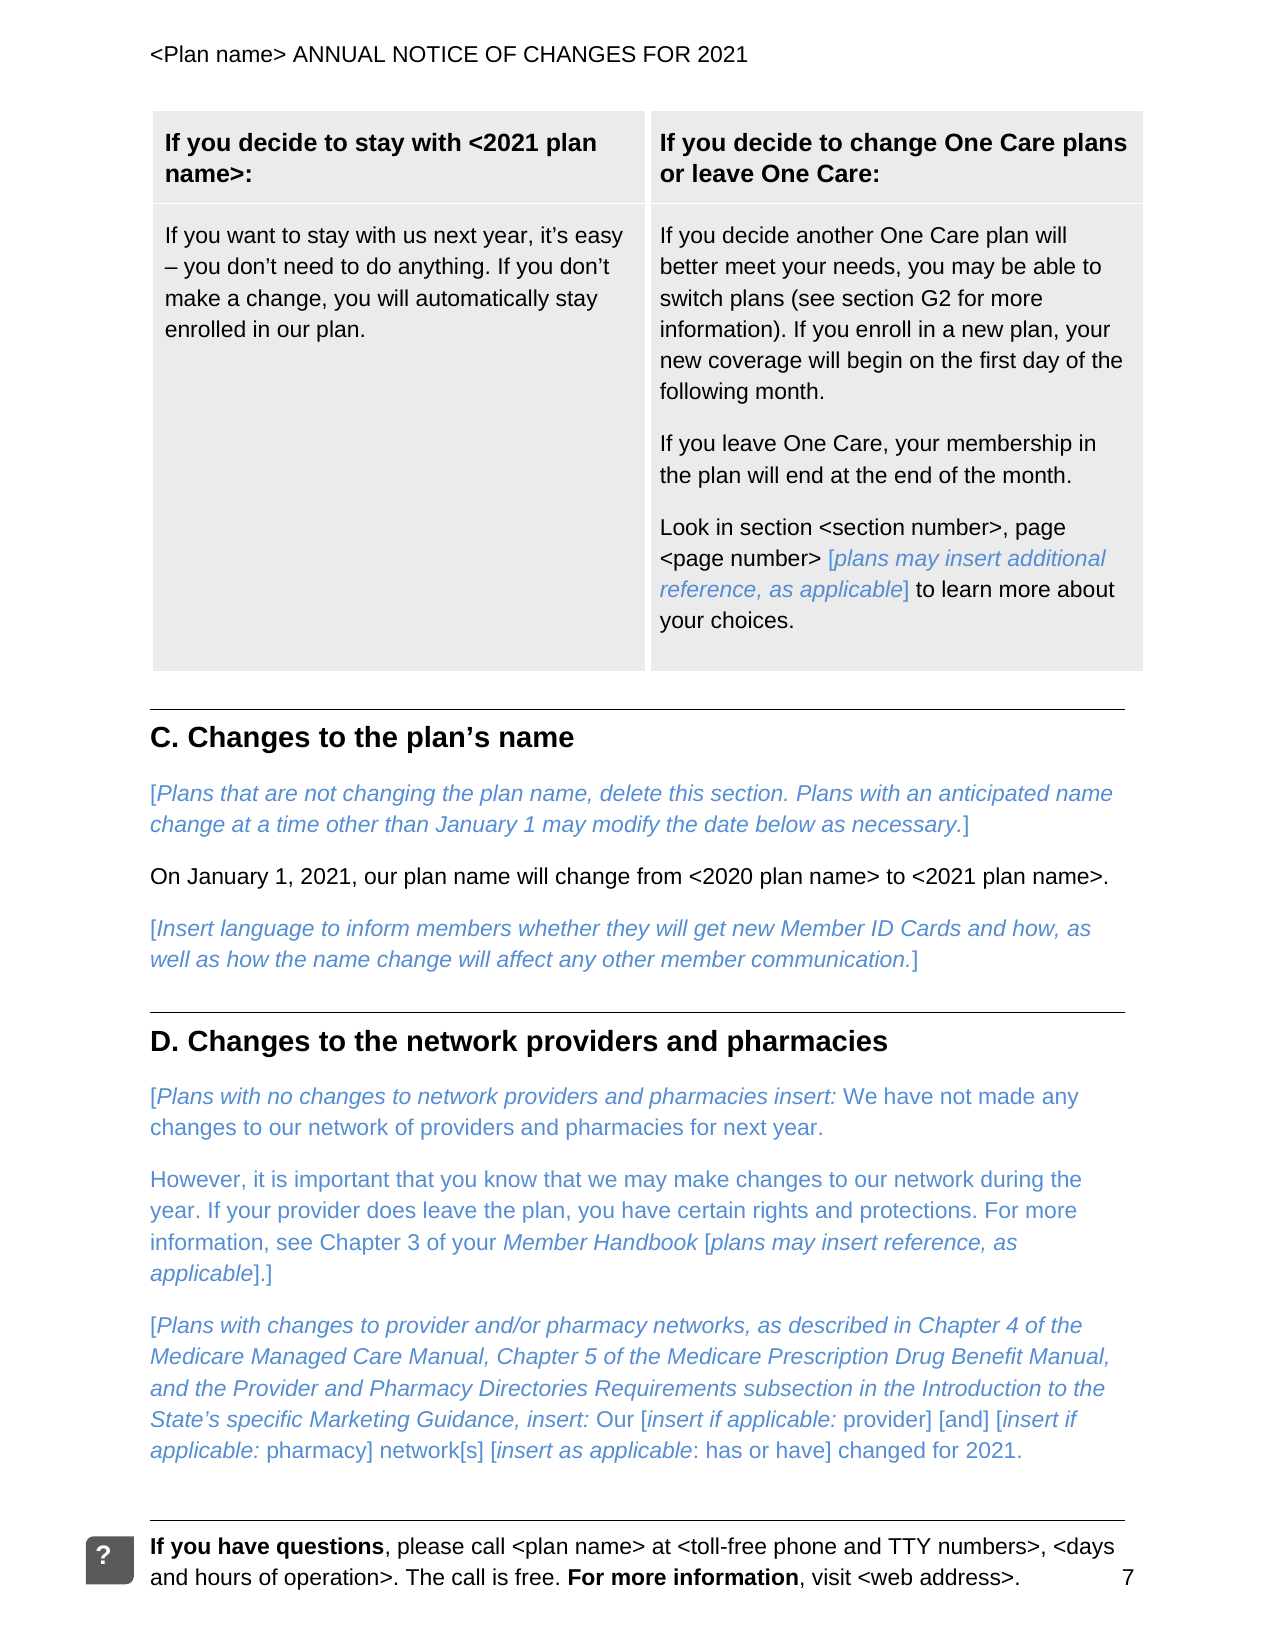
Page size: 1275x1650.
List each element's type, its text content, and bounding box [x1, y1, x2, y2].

table_cell If you decide another One Care plan will better meet your needs, you may be able to switch plans (see section G2 for more information). If you enroll in a new plan, your new coverage will begin on the first day of the following month. If you leave One Care, your membership in the plan will end at the end of the month. Look in section <section number>, page <page number> [plans may insert additional reference, as applicable] to learn more about your choices. [651, 204, 1143, 671]
text [Plans that are not changing the plan name, delete this section. Plans with an anticipated name change at a time other than January 1 may modify the date below as necessary.] [150, 776, 1125, 839]
subtitle Changes to the network providers and pharmacies [150, 1013, 1125, 1058]
table_cell If you want to stay with us next year, it’s easy – you don’t need to do anything. If you don’t make a change, you will automatically stay enrolled in our plan. [153, 204, 645, 671]
text On January 1, 2021, our plan name will change from <2020 plan name> to <2021 plan name>. [150, 859, 1125, 891]
table_header If you decide to stay with <2021 plan name>: [153, 111, 645, 203]
text [Plans with changes to provider and/or pharmacy networks, as described in Chapter 4 of the Medicare Managed Care Manual, Chapter 5 of the Medicare Prescription Drug Benefit Manual, and the Provider and Pharmacy Directories Requirements subsection in the Introduction to the State’s specific Marketing Guidance, insert: Our [insert if applicable: provider] [and] [insert if applicable: pharmacy] network[s] [insert as applicable: has or have] changed for 2021. [150, 1308, 1125, 1465]
text However, it is important that you know that we may make changes to our network during the year. If your provider does leave the plan, you have certain rights and protections. For more information, see Chapter 3 of your Member Handbook [plans may insert reference, as applicable].] [150, 1163, 1125, 1288]
text [Plans with no changes to network providers and pharmacies insert: We have not made any changes to our network of providers and pharmacies for next year. [150, 1079, 1125, 1142]
subtitle Changes to the plan’s name [150, 710, 1125, 755]
text [Insert language to inform members whether they will get new Member ID Cards and how, as well as how the name change will affect any other member communication.] [150, 912, 1125, 974]
table_header If you decide to change One Care plans or leave One Care: [651, 111, 1143, 203]
